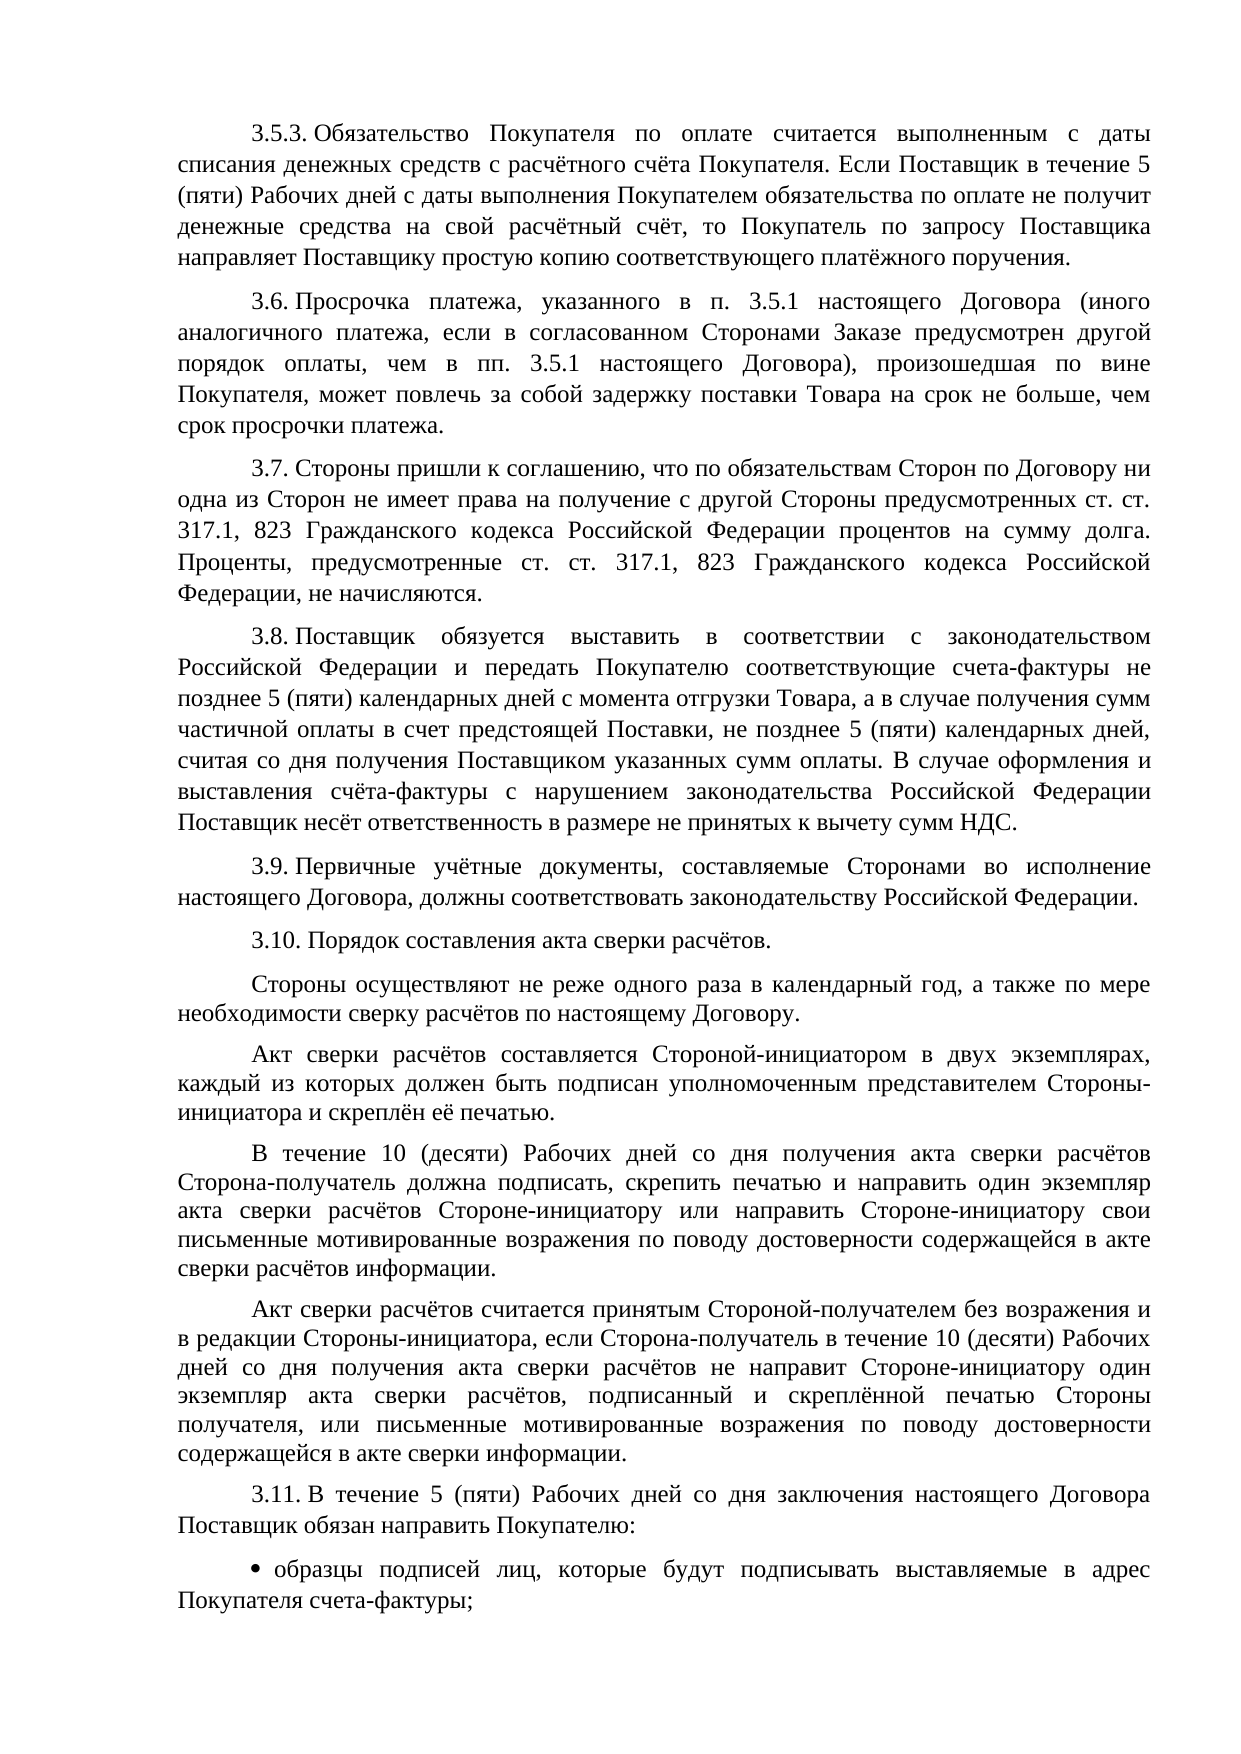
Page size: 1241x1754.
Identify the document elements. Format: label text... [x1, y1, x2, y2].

list Первичные учётные документы, составляемые Сторонами во исполнение настоящего Договора, должны соответствовать законодательству Российской Федерации. [177, 851, 1152, 911]
list В течение 5 (пяти) Рабочих дней со дня заключения настоящего Договора Поставщик обязан направить Покупателю: [177, 1479, 1152, 1539]
text В течение 10 (десяти) Рабочих дней со дня получения акта сверки расчётов Сторона-получатель должна подписать, скрепить печатью и направить один экземпляр акта сверки расчётов Стороне-инициатору или направить Стороне-инициатору свои письменные мотивированные возражения по поводу достоверности содержащейся в акте сверки расчётов информации. [177, 1138, 1152, 1282]
list Просрочка платежа, указанного в п. 3.5.1 настоящего Договора (иного аналогичного платежа, если в согласованном Сторонами Заказе предусмотрен другой порядок оплаты, чем в пп. 3.5.1 настоящего Договора), произошедшая по вине Покупателя, может повлечь за собой задержку поставки Товара на срок не больше, чем срок просрочки платежа. [177, 286, 1152, 439]
list Поставщик обязуется выставить в соответствии с законодательством Российской Федерации и передать Покупателю соответствующие счета-фактуры не позднее 5 (пяти) календарных дней с момента отгрузки Товара, а в случае получения сумм частичной оплаты в счет предстоящей Поставки, не позднее 5 (пяти) календарных дней, считая со дня получения Поставщиком указанных сумм оплаты. В случае оформления и выставления счёта-фактуры с нарушением законодательства Российской Федерации Поставщик несёт ответственность в размере не принятых к вычету сумм НДС. [177, 621, 1152, 836]
text Акт сверки расчётов составляется Стороной-инициатором в двух экземплярах, каждый из которых должен быть подписан уполномоченным представителем Стороны-инициатора и скреплён её печатью. [177, 1039, 1152, 1125]
text Стороны осуществляют не реже одного раза в календарный год, а также по мере необходимости сверку расчётов по настоящему Договору. [177, 969, 1152, 1027]
list Обязательство Покупателя по оплате считается выполненным с даты списания денежных средств с расчётного счёта Покупателя. Если Поставщик в течение 5 (пяти) Рабочих дней с даты выполнения Покупателем обязательства по оплате не получит денежные средства на свой расчётный счёт, то Покупатель по запросу Поставщика направляет Поставщику простую копию соответствующего платёжного поручения. [177, 118, 1152, 271]
list Порядок составления акта сверки расчётов. [177, 926, 1152, 954]
list образцы подписей лиц, которые будут подписывать выставляемые в адрес Покупателя счета-фактуры; [177, 1554, 1152, 1613]
text Акт сверки расчётов считается принятым Стороной-получателем без возражения и в редакции Стороны-инициатора, если Сторона-получатель в течение 10 (десяти) Рабочих дней со дня получения акта сверки расчётов не направит Стороне-инициатору один экземпляр акта сверки расчётов, подписанный и скреплённой печатью Стороны получателя, или письменные мотивированные возражения по поводу достоверности содержащейся в акте сверки информации. [177, 1294, 1152, 1467]
list Стороны пришли к соглашению, что по обязательствам Сторон по Договору ни одна из Сторон не имеет права на получение с другой Стороны предусмотренных ст. ст. 317.1, 823 Гражданского кодекса Российской Федерации процентов на сумму долга. Проценты, предусмотренные ст. ст. 317.1, 823 Гражданского кодекса Российской Федерации, не начисляются. [177, 453, 1152, 606]
